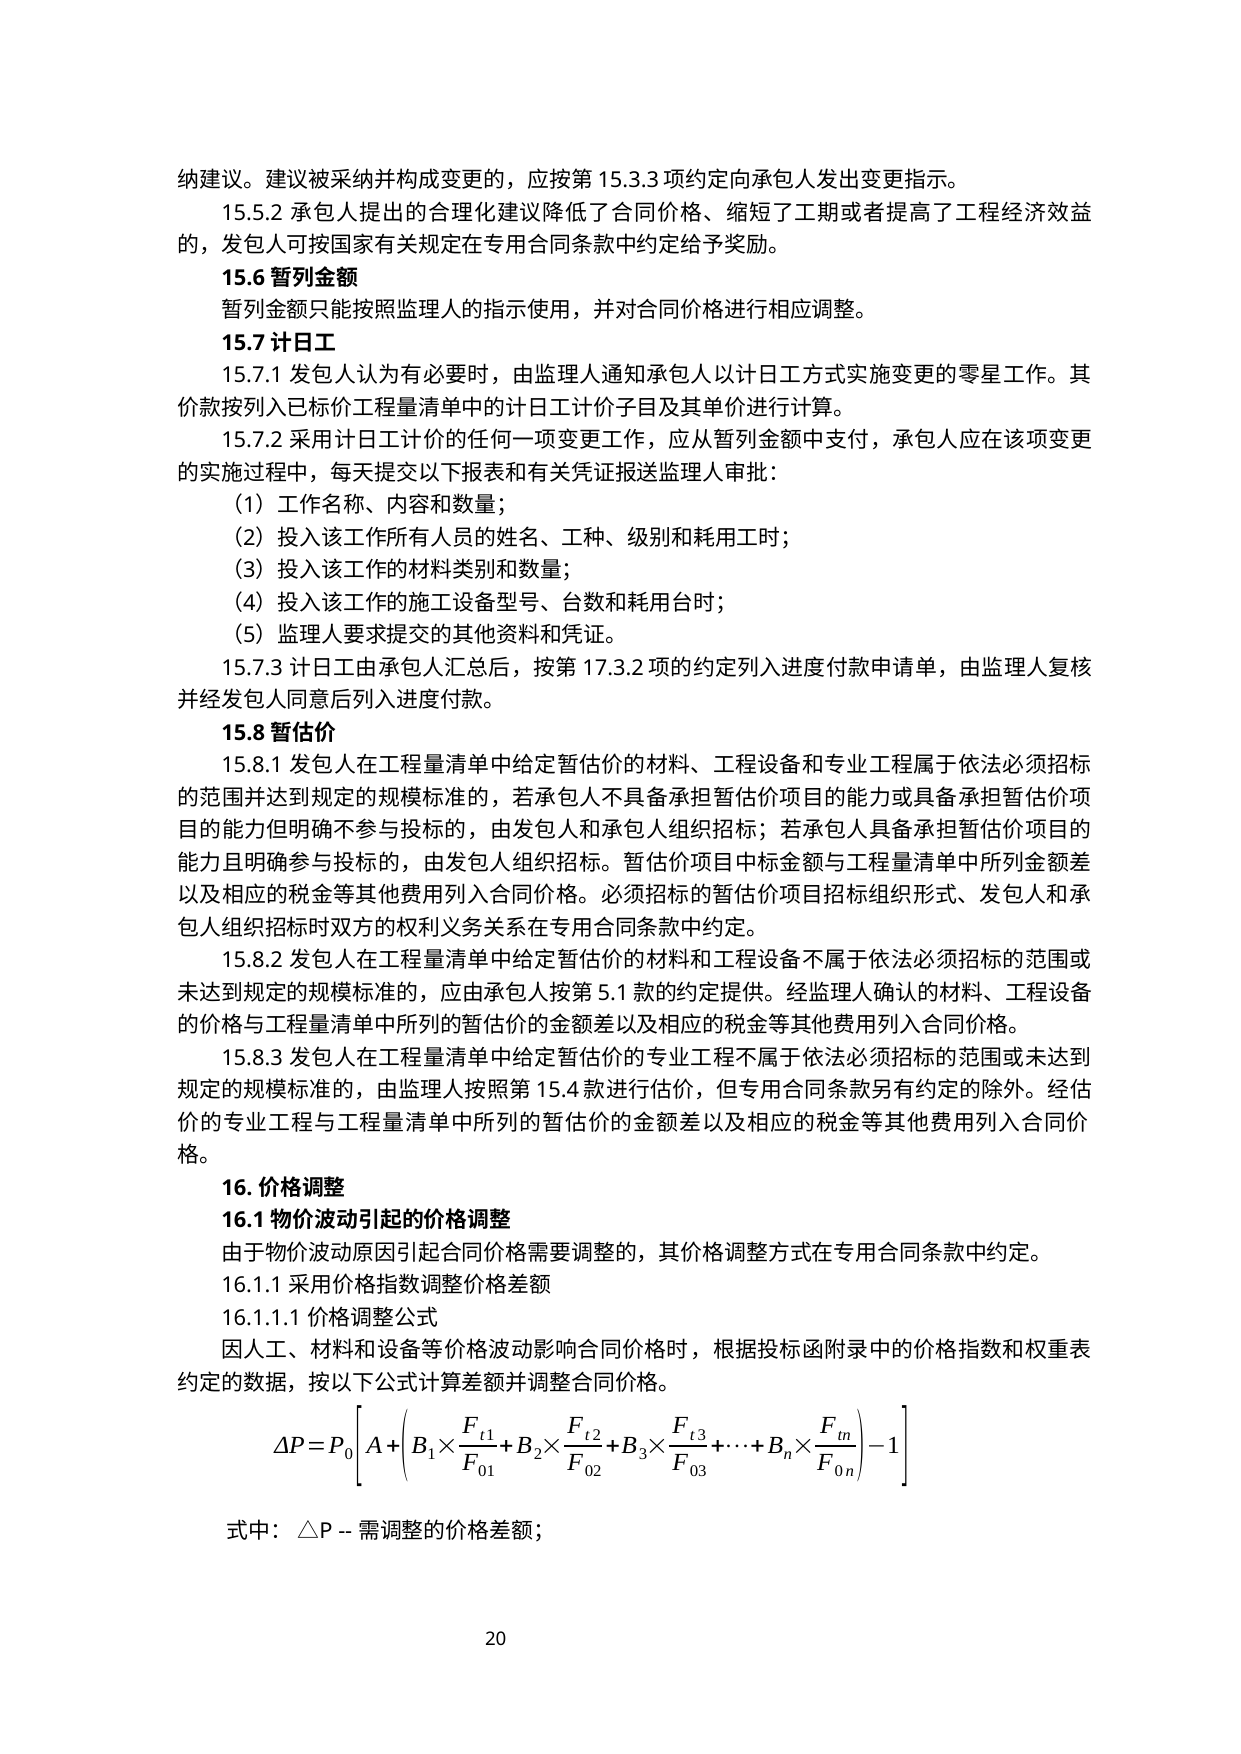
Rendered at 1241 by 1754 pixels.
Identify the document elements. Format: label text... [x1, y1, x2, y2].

subtitle 16. 价格调整 [177, 1169, 1093, 1202]
text 15.7.1 发包人认为有必要时，由监理人通知承包人以计日工方式实施变更的零星工作。其价款按列入已标价工程量清单中的计日工计价子目及其单价进行计算。 [177, 357, 1093, 422]
subtitle 15.8 暂估价 [177, 714, 1093, 747]
text （3）投入该工作的材料类别和数量； [177, 552, 1093, 584]
text 15.8.1 发包人在工程量清单中给定暂估价的材料、工程设备和专业工程属于依法必须招标的范围并达到规定的规模标准的，若承包人不具备承担暂估价项目的能力或具备承担暂估价项目的能力但明确不参与投标的，由发包人和承包人组织招标；若承包人具备承担暂估价项目的能力且明确参与投标的，由发包人组织招标。暂估价项目中标金额与工程量清单中所列金额差以及相应的税金等其他费用列入合同价格。必须招标的暂估价项目招标组织形式、发包人和承包人组织招标时双方的权利义务关系在专用合同条款中约定。 [177, 747, 1093, 942]
text 15.5.2 承包人提出的合理化建议降低了合同价格、缩短了工期或者提高了工程经济效益的，发包人可按国家有关规定在专用合同条款中约定给予奖励。 [177, 194, 1093, 259]
text （5）监理人要求提交的其他资料和凭证。 [177, 617, 1093, 649]
subtitle 16.1 物价波动引起的价格调整 [177, 1202, 1093, 1234]
text 暂列金额只能按照监理人的指示使用，并对合同价格进行相应调整。 [177, 292, 1093, 324]
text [177, 162, 1093, 194]
subtitle 15.7 计日工 [177, 324, 1093, 357]
text （2）投入该工作所有人员的姓名、工种、级别和耗用工时； [177, 519, 1093, 552]
text 15.8.2 发包人在工程量清单中给定暂估价的材料和工程设备不属于依法必须招标的范围或未达到规定的规模标准的，应由承包人按第5.1款的约定提供。经监理人确认的材料、工程设备的价格与工程量清单中所列的暂估价的金额差以及相应的税金等其他费用列入合同价格。 [177, 942, 1093, 1039]
text 16.1.1.1 价格调整公式 [177, 1299, 1093, 1332]
text 15.7.2 采用计日工计价的任何一项变更工作，应从暂列金额中支付，承包人应在该项变更的实施过程中，每天提交以下报表和有关凭证报送监理人审批： [177, 422, 1093, 487]
text 因人工、材料和设备等价格波动影响合同价格时，根据投标函附录中的价格指数和权重表约定的数据，按以下公式计算差额并调整合同价格。 [177, 1332, 1093, 1397]
text （1）工作名称、内容和数量； [177, 487, 1093, 519]
text 15.8.3 发包人在工程量清单中给定暂估价的专业工程不属于依法必须招标的范围或未达到规定的规模标准的，由监理人按照第15.4款进行估价，但专用合同条款另有约定的除外。经估价的专业工程与工程量清单中所列的暂估价的金额差以及相应的税金等其他费用列入合同价格。 [177, 1039, 1093, 1169]
text 15.7.3 计日工由承包人汇总后，按第17.3.2项的约定列入进度付款申请单，由监理人复核并经发包人同意后列入进度付款。 [177, 649, 1093, 714]
text 由于物价波动原因引起合同价格需要调整的，其价格调整方式在专用合同条款中约定。 [177, 1234, 1093, 1267]
text （4）投入该工作的施工设备型号、台数和耗用台时； [177, 584, 1093, 617]
text 式中： △P -- 需调整的价格差额； [177, 1513, 1093, 1545]
subtitle 15.6 暂列金额 [177, 259, 1093, 292]
text 16.1.1 采用价格指数调整价格差额 [177, 1267, 1093, 1299]
